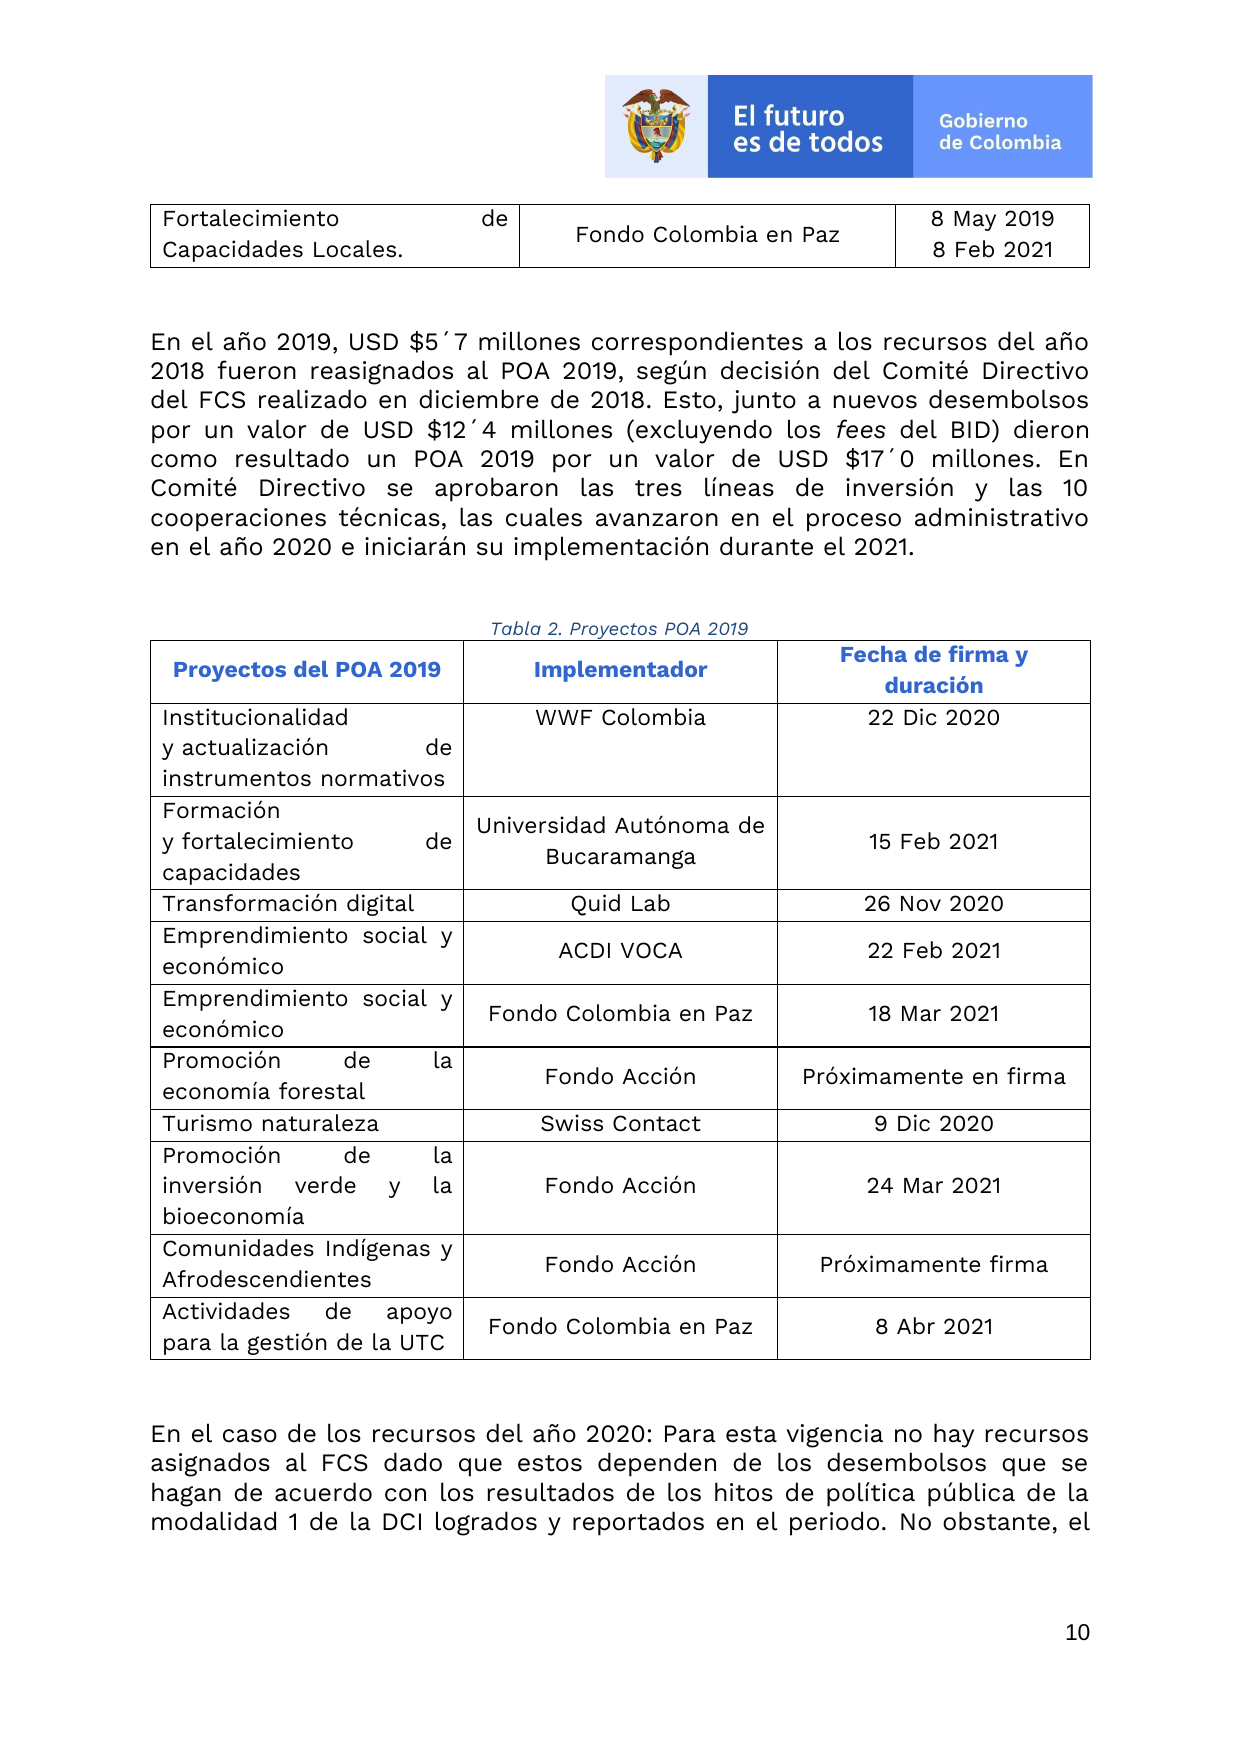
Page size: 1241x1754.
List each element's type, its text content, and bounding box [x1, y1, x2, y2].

table_cell Universidad Autónoma de Bucaramanga [464, 797, 777, 889]
table_cell Quid Lab [464, 890, 777, 921]
table_cell Fondo Acción [464, 1142, 777, 1234]
table_cell Próximamente firma [778, 1235, 1090, 1297]
picture [605, 75, 1093, 178]
table_cell Formación y fortalecimiento de capacidades [151, 797, 463, 889]
table_cell Fondo Colombia en Paz [464, 1298, 777, 1359]
table_cell 24 Mar 2021 [778, 1142, 1090, 1234]
table_cell Fondo Colombia en Paz [520, 205, 895, 267]
table_header Fecha de firma y duración [778, 641, 1090, 702]
table_cell Fondo Colombia en Paz [464, 985, 777, 1046]
table_cell 9 Dic 2020 [778, 1110, 1090, 1141]
table_cell Institucionalidad y actualización de instrumentos normativos [151, 704, 463, 796]
table_cell WWF Colombia [464, 704, 777, 796]
table_cell Promoción de la economía forestal [151, 1048, 463, 1109]
table_cell Promoción de la inversión verde y la bioeconomía [151, 1142, 463, 1234]
table_cell Transformación digital [151, 890, 463, 921]
text Tabla 2. Proyectos POA 2019 [150, 618, 1090, 640]
table_cell 18 Mar 2021 [778, 985, 1090, 1046]
table_cell 8 Abr 2021 [778, 1298, 1090, 1359]
table_cell 26 Nov 2020 [778, 890, 1090, 921]
table_cell Actividades de apoyo para la gestión de la UTC [151, 1298, 463, 1359]
table_cell 22 Dic 2020 [778, 704, 1090, 796]
table_cell Turismo naturaleza [151, 1110, 463, 1141]
table_cell 15 Feb 2021 [778, 797, 1090, 889]
table_cell 22 Feb 2021 [778, 922, 1090, 984]
table_cell 8 May 2019 8 Feb 2021 [896, 205, 1089, 267]
table_cell Fortalecimiento de Capacidades Locales. [151, 205, 519, 267]
table_cell Fondo Acción [464, 1048, 777, 1109]
table_cell Próximamente en firma [778, 1048, 1090, 1109]
table_cell Swiss Contact [464, 1110, 777, 1141]
table_header Proyectos del POA 2019 [151, 641, 463, 702]
table_header Implementador [464, 641, 777, 702]
table_cell ACDI VOCA [464, 922, 777, 984]
table_cell Emprendimiento social y económico [151, 985, 463, 1046]
table_cell Fondo Acción [464, 1235, 777, 1297]
table_cell Comunidades Indígenas y Afrodescendientes [151, 1235, 463, 1297]
text En el año 2019, USD $5´7 millones correspondientes a los recursos del año 2018 fueron reasignados al POA 2019, según decisión del Comité Directivo del FCS realizado en diciembre de 2018. Esto, junto a nuevos desembolsos por un valor de USD $12´4 millones (excluyendo los fees del BID) dieron como resultado un POA 2019 por un valor de USD $17´0 millones. En Comité Directivo se aprobaron las tres líneas de inversión y las 10 cooperaciones técnicas, las cuales avanzaron en el proceso administrativo en el año 2020 e iniciarán su implementación durante el 2021. [150, 327, 1090, 562]
table_cell Emprendimiento social y económico [151, 922, 463, 984]
